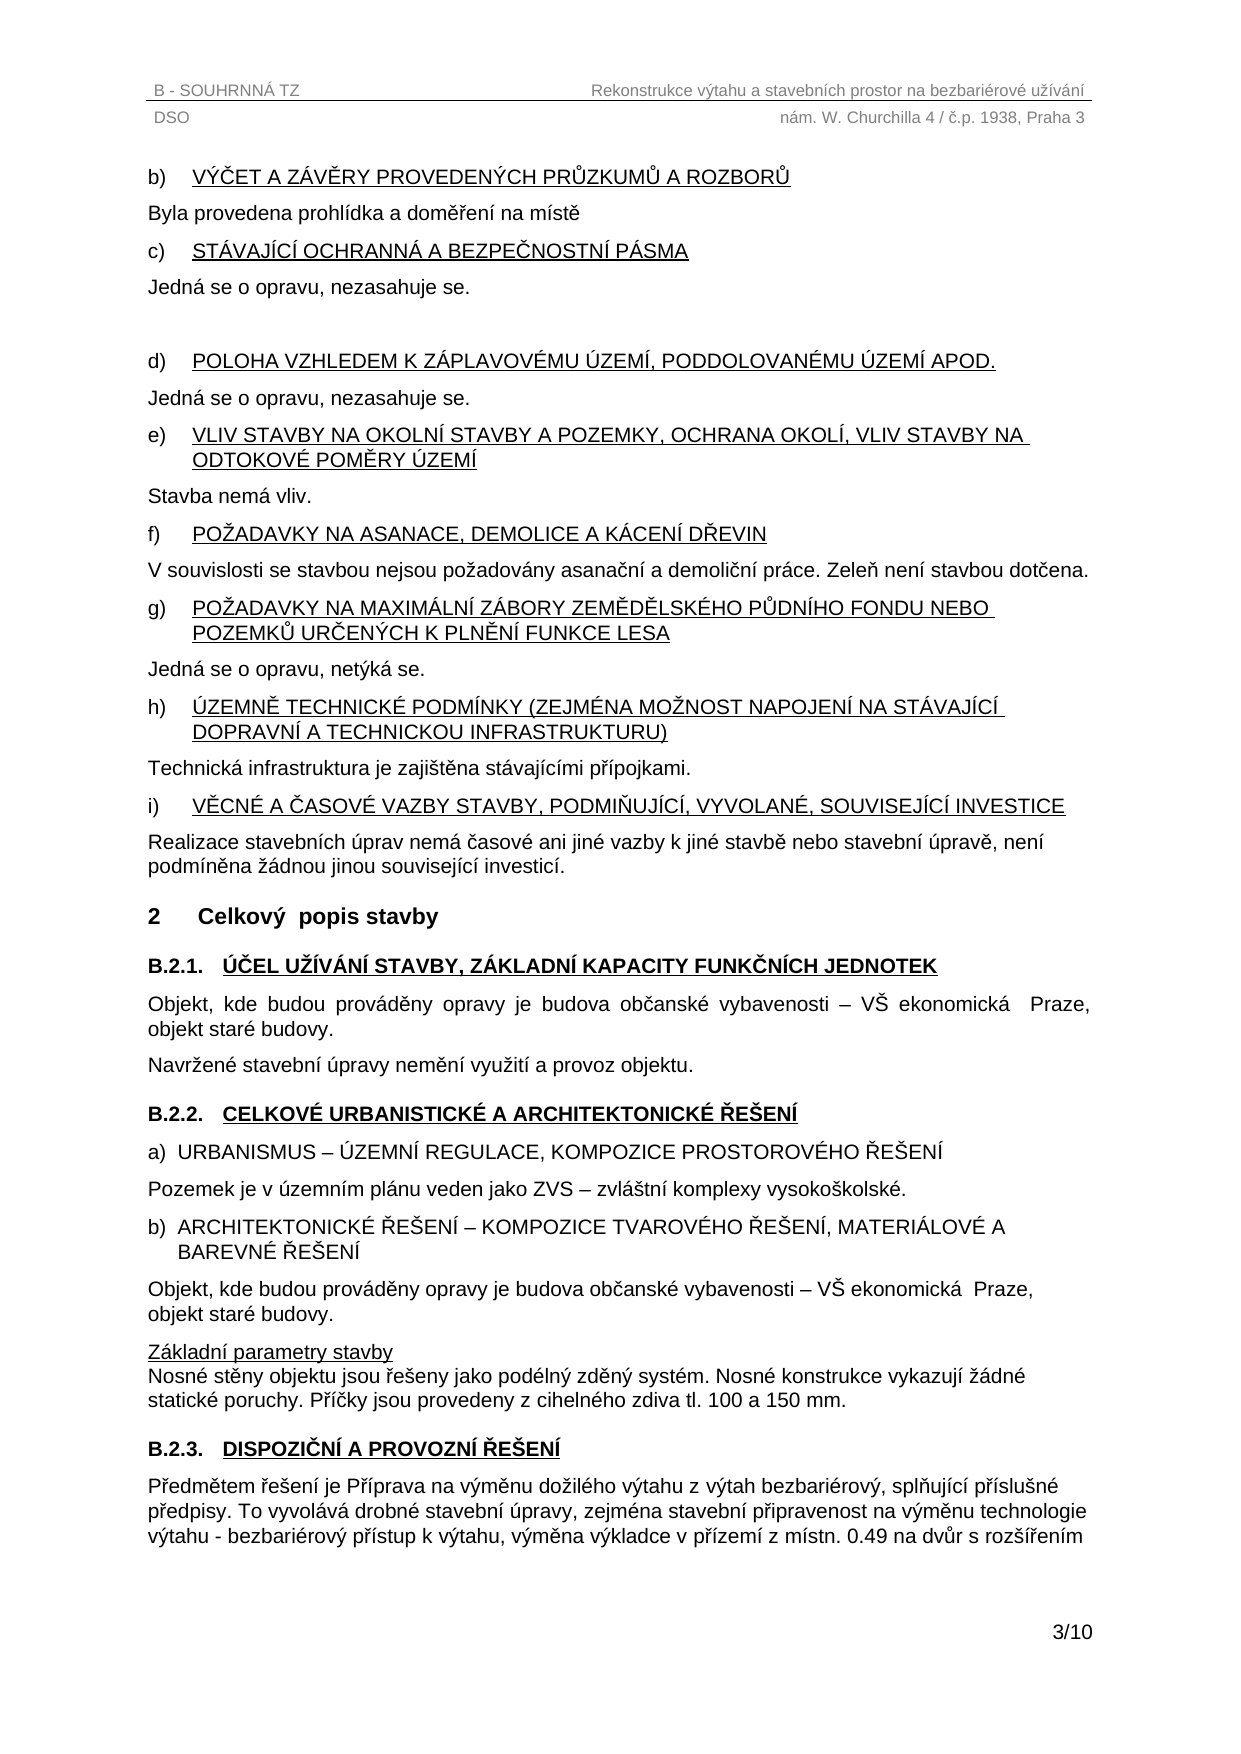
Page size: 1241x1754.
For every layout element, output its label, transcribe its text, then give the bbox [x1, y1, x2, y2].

list Základní parametry stavby [148, 1339, 1092, 1364]
list Objekt, kde budou prováděny opravy je budova občanské vybavenosti – VŠ ekonomická Praze, objekt staré budovy. [148, 1276, 1092, 1326]
text Navržené stavební úpravy nemění využití a provoz objektu. [148, 1053, 1092, 1077]
text Stávající ochranná a bezpečnostní pásma [148, 237, 1092, 262]
list ARCHITEKTONICKÉ ŘEŠENÍ – KOMPOZICE TVAROVÉHO ŘEŠENÍ, MATERIÁLOVÉ A BAREVNÉ ŘEŠENÍ [148, 1214, 1092, 1264]
text Požadavky na maximální zábory zemědělského půdního fondu nebo pozemků určených k plnění funkce lesa [148, 595, 1092, 645]
text Poloha vzhledem k záplavovému území, poddolovanému území apod. [148, 348, 1092, 373]
text Stavba nemá vliv. [148, 484, 1092, 508]
list URBANISMUS – ÚZEMNÍ REGULACE, KOMPOZICE PROSTOROVÉHO ŘEŠENÍ [148, 1139, 1092, 1164]
text Požadavky na asanace, demolice a kácení dřevin [148, 521, 1092, 546]
text Nosné stěny objektu jsou řešeny jako podélný zděný systém. Nosné konstrukce vykazují žádné statické poruchy. Příčky jsou provedeny z cihelného zdiva tl. 100 a 150 mm. [148, 1364, 1092, 1412]
text Vliv stavby na okolní stavby a pozemky, ochrana okolí, vliv stavby na odtokové poměry území [148, 422, 1092, 472]
text Výčet a závěry provedených průzkumů a rozborů [148, 163, 1092, 188]
text Jedná se o opravu, nezasahuje se. [148, 385, 1092, 409]
subtitle Účel užívání stavby, základní kapacity funkčních jednotek [148, 954, 1092, 978]
text územně technické podmínky (zejména možnost napojení na stávající dopravní a technickou infrastrukturu) [148, 694, 1092, 744]
text Byla provedena prohlídka a doměření na místě [148, 201, 1092, 225]
text Celkový popis stavby [148, 903, 1092, 929]
text Technická infrastruktura je zajištěna stávajícími přípojkami. [148, 756, 1092, 780]
text Věcné a časové vazby stavby, podmiňující, vyvolané, související investice [148, 793, 1092, 818]
text Jedná se o opravu, nezasahuje se. [148, 275, 1092, 299]
subtitle Celkové urbanistické a architektonické řešení [148, 1102, 1092, 1126]
list Pozemek je v územním plánu veden jako ZVS – zvláštní komplexy vysokoškolské. [148, 1176, 1092, 1201]
text Objekt, kde budou prováděny opravy je budova občanské vybavenosti – VŠ ekonomická Praze, objekt staré budovy. [148, 991, 1092, 1041]
text V souvislosti se stavbou nejsou požadovány asanační a demoliční práce. Zeleň není stavbou dotčena. [148, 558, 1092, 582]
text Realizace stavebních úprav nemá časové ani jiné vazby k jiné stavbě nebo stavební úpravě, není podmíněna žádnou jinou související investicí. [148, 830, 1092, 878]
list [148, 1473, 1092, 1548]
subtitle DISPOZIČNÍ A provozní řešení [148, 1437, 1092, 1461]
text Jedná se o opravu, netýká se. [148, 657, 1092, 681]
